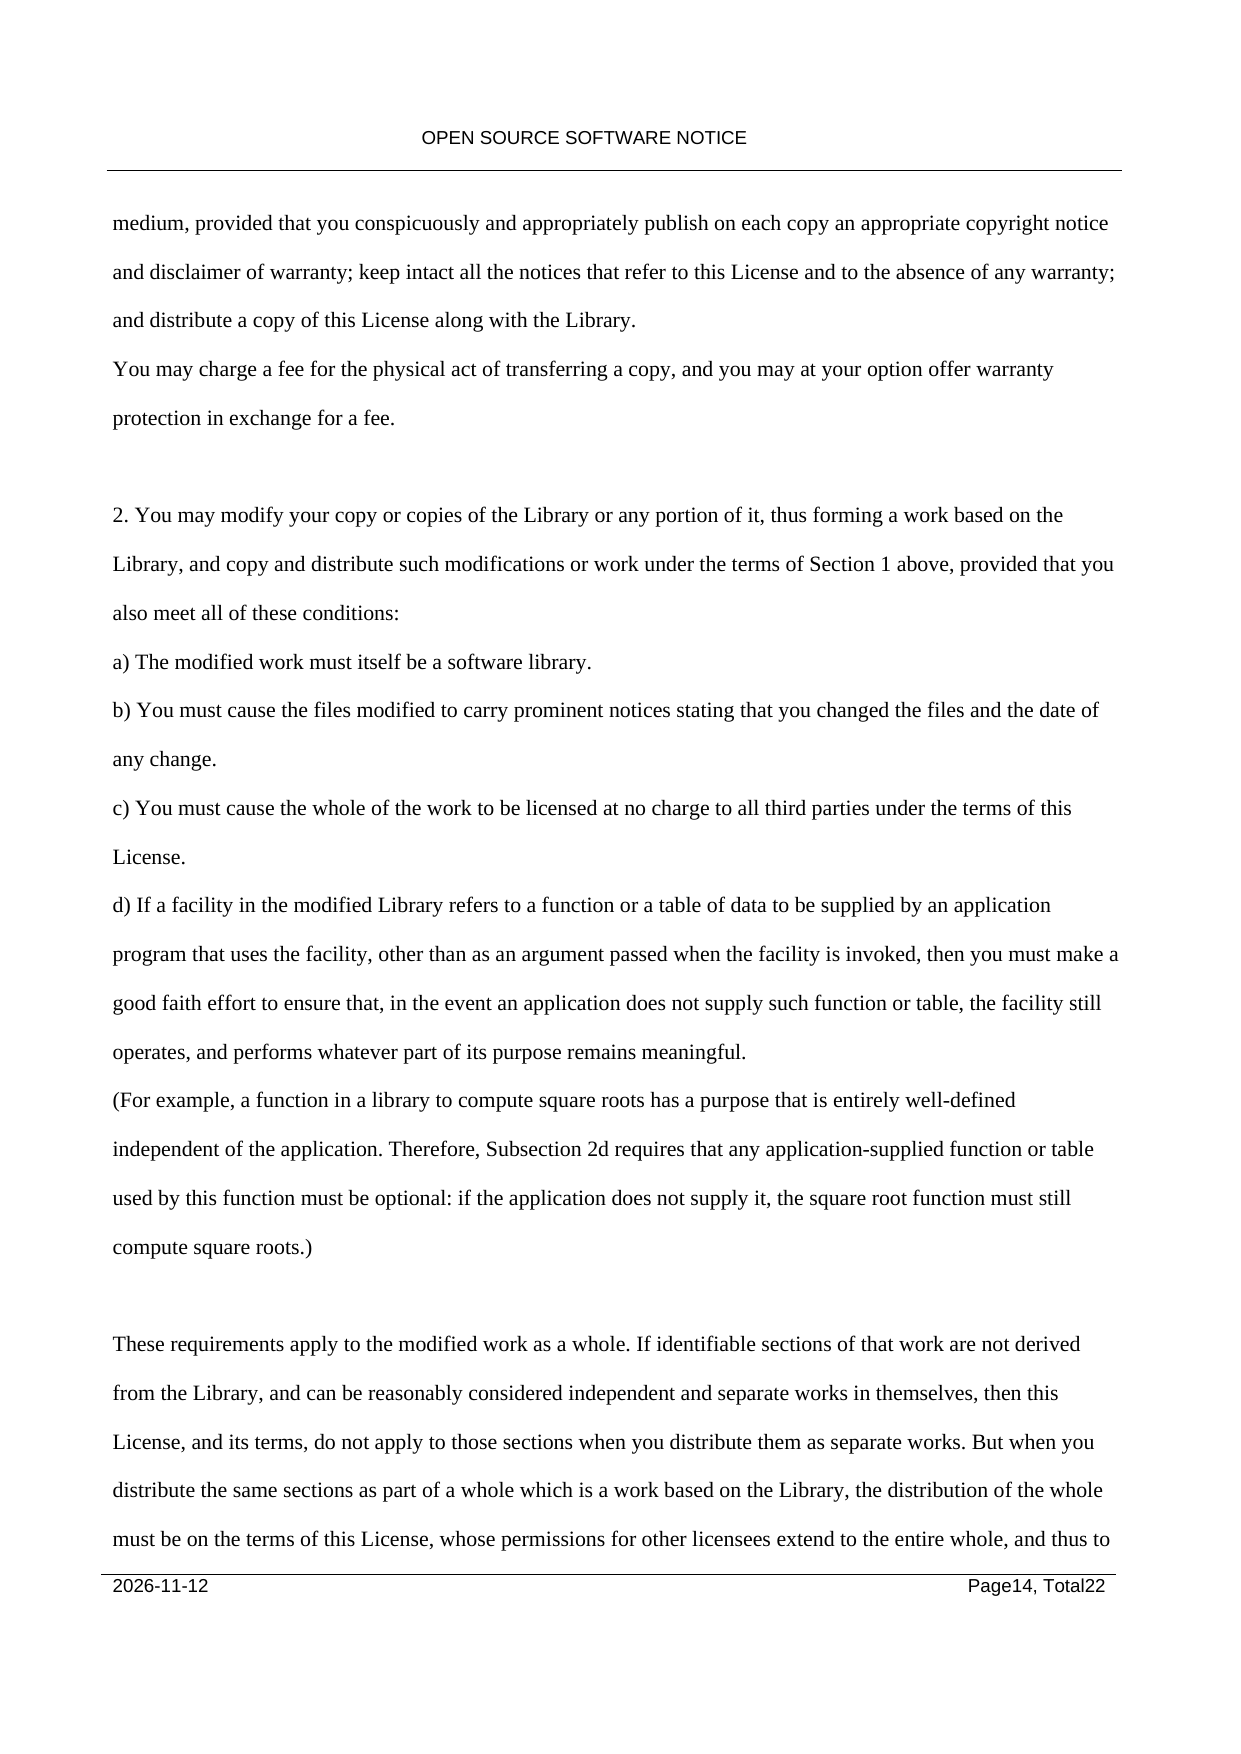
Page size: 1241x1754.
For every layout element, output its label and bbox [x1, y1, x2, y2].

text [112, 206, 1128, 1555]
